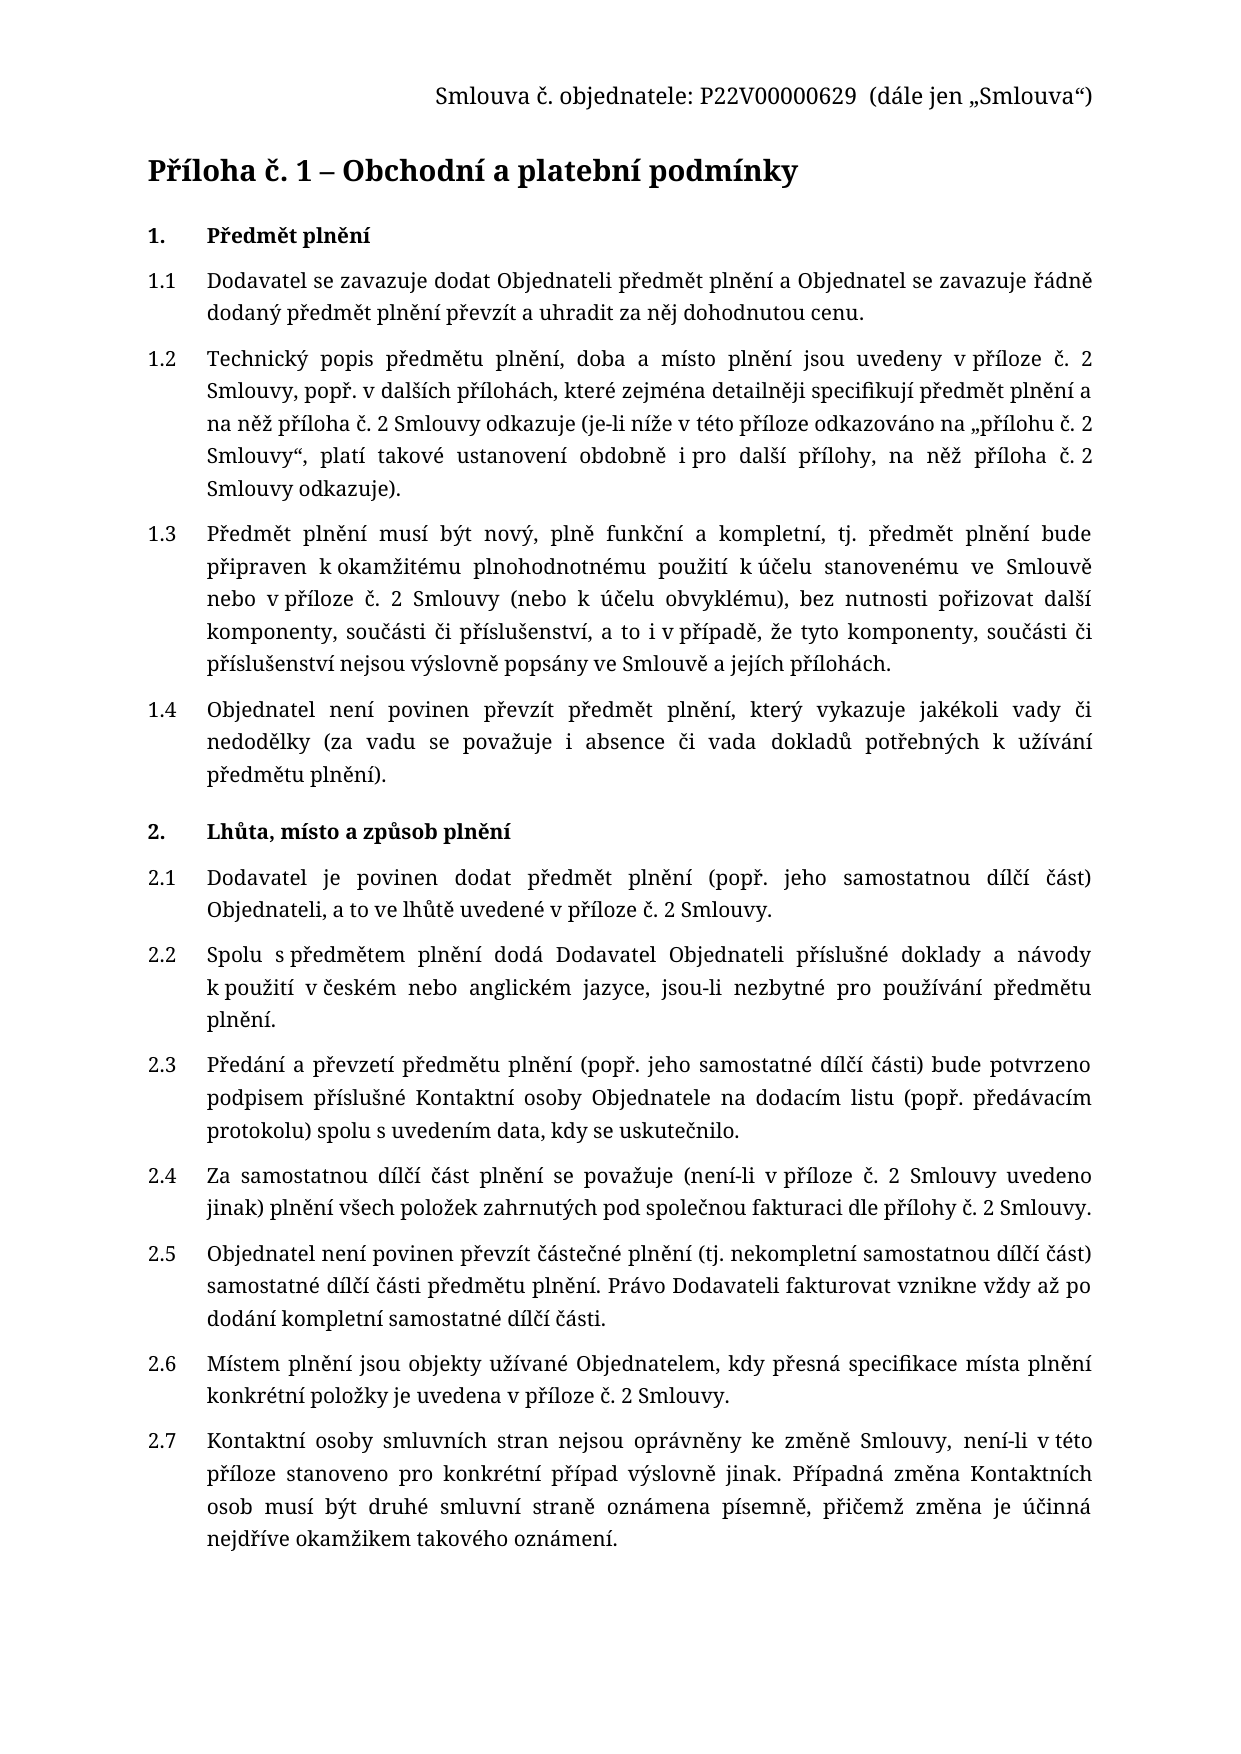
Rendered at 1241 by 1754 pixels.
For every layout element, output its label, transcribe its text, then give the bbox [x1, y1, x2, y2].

list Dodavatel je povinen dodat předmět plnění (popř. jeho samostatnou dílčí část) Objednateli, a to ve lhůtě uvedené v příloze č. 2 Smlouvy. [148, 863, 1093, 924]
list Předání a převzetí předmětu plnění (popř. jeho samostatné dílčí části) bude potvrzeno podpisem příslušné Kontaktní osoby Objednatele na dodacím listu (popř. předávacím protokolu) spolu s uvedením data, kdy se uskutečnilo. [148, 1051, 1093, 1144]
list Dodavatel se zavazuje dodat Objednateli předmět plnění a Objednatel se zavazuje řádně dodaný předmět plnění převzít a uhradit za něj dohodnutou cenu. [148, 266, 1093, 327]
list Předmět plnění [148, 221, 1093, 249]
list Spolu s předmětem plnění dodá Dodavatel Objednateli příslušné doklady a návody k použití v českém nebo anglickém jazyce, jsou-li nezbytné pro používání předmětu plnění. [148, 940, 1093, 1034]
list Objednatel není povinen převzít předmět plnění, který vykazuje jakékoli vady či nedodělky (za vadu se považuje i absence či vada dokladů potřebných k užívání předmětu plnění). [148, 695, 1093, 788]
list Lhůta, místo a způsob plnění [148, 817, 1093, 846]
list Kontaktní osoby smluvních stran nejsou oprávněny ke změně Smlouvy, není-li v této příloze stanoveno pro konkrétní případ výslovně jinak. Případná změna Kontaktních osob musí být druhé smluvní straně oznámena písemně, přičemž změna je účinná nejdříve okamžikem takového oznámení. [148, 1427, 1093, 1553]
list Technický popis předmětu plnění, doba a místo plnění jsou uvedeny v příloze č. 2 Smlouvy, popř. v dalších přílohách, které zejména detailněji specifikují předmět plnění a na něž příloha č. 2 Smlouvy odkazuje (je-li níže v této příloze odkazováno na „přílohu č. 2 Smlouvy“, platí takové ustanovení obdobně i pro další přílohy, na něž příloha č. 2 Smlouvy odkazuje). [148, 344, 1093, 502]
list Za samostatnou dílčí část plnění se považuje (není-li v příloze č. 2 Smlouvy uvedeno jinak) plnění všech položek zahrnutých pod společnou fakturaci dle přílohy č. 2 Smlouvy. [148, 1161, 1093, 1222]
list Objednatel není povinen převzít částečné plnění (tj. nekompletní samostatnou dílčí část) samostatné dílčí části předmětu plnění. Právo Dodavateli fakturovat vznikne vždy až po dodání kompletní samostatné dílčí části. [148, 1239, 1093, 1332]
text Příloha č. 1 – Obchodní a platební podmínky [148, 150, 1093, 190]
list Předmět plnění musí být nový, plně funkční a kompletní, tj. předmět plnění bude připraven k okamžitému plnohodnotnému použití k účelu stanovenému ve Smlouvě nebo v příloze č. 2 Smlouvy (nebo k účelu obvyklému), bez nutnosti pořizovat další komponenty, součásti či příslušenství, a to i v případě, že tyto komponenty, součásti či příslušenství nejsou výslovně popsány ve Smlouvě a jejích přílohách. [148, 519, 1093, 678]
list Místem plnění jsou objekty užívané Objednatelem, kdy přesná specifikace místa plnění konkrétní položky je uvedena v příloze č. 2 Smlouvy. [148, 1349, 1093, 1410]
